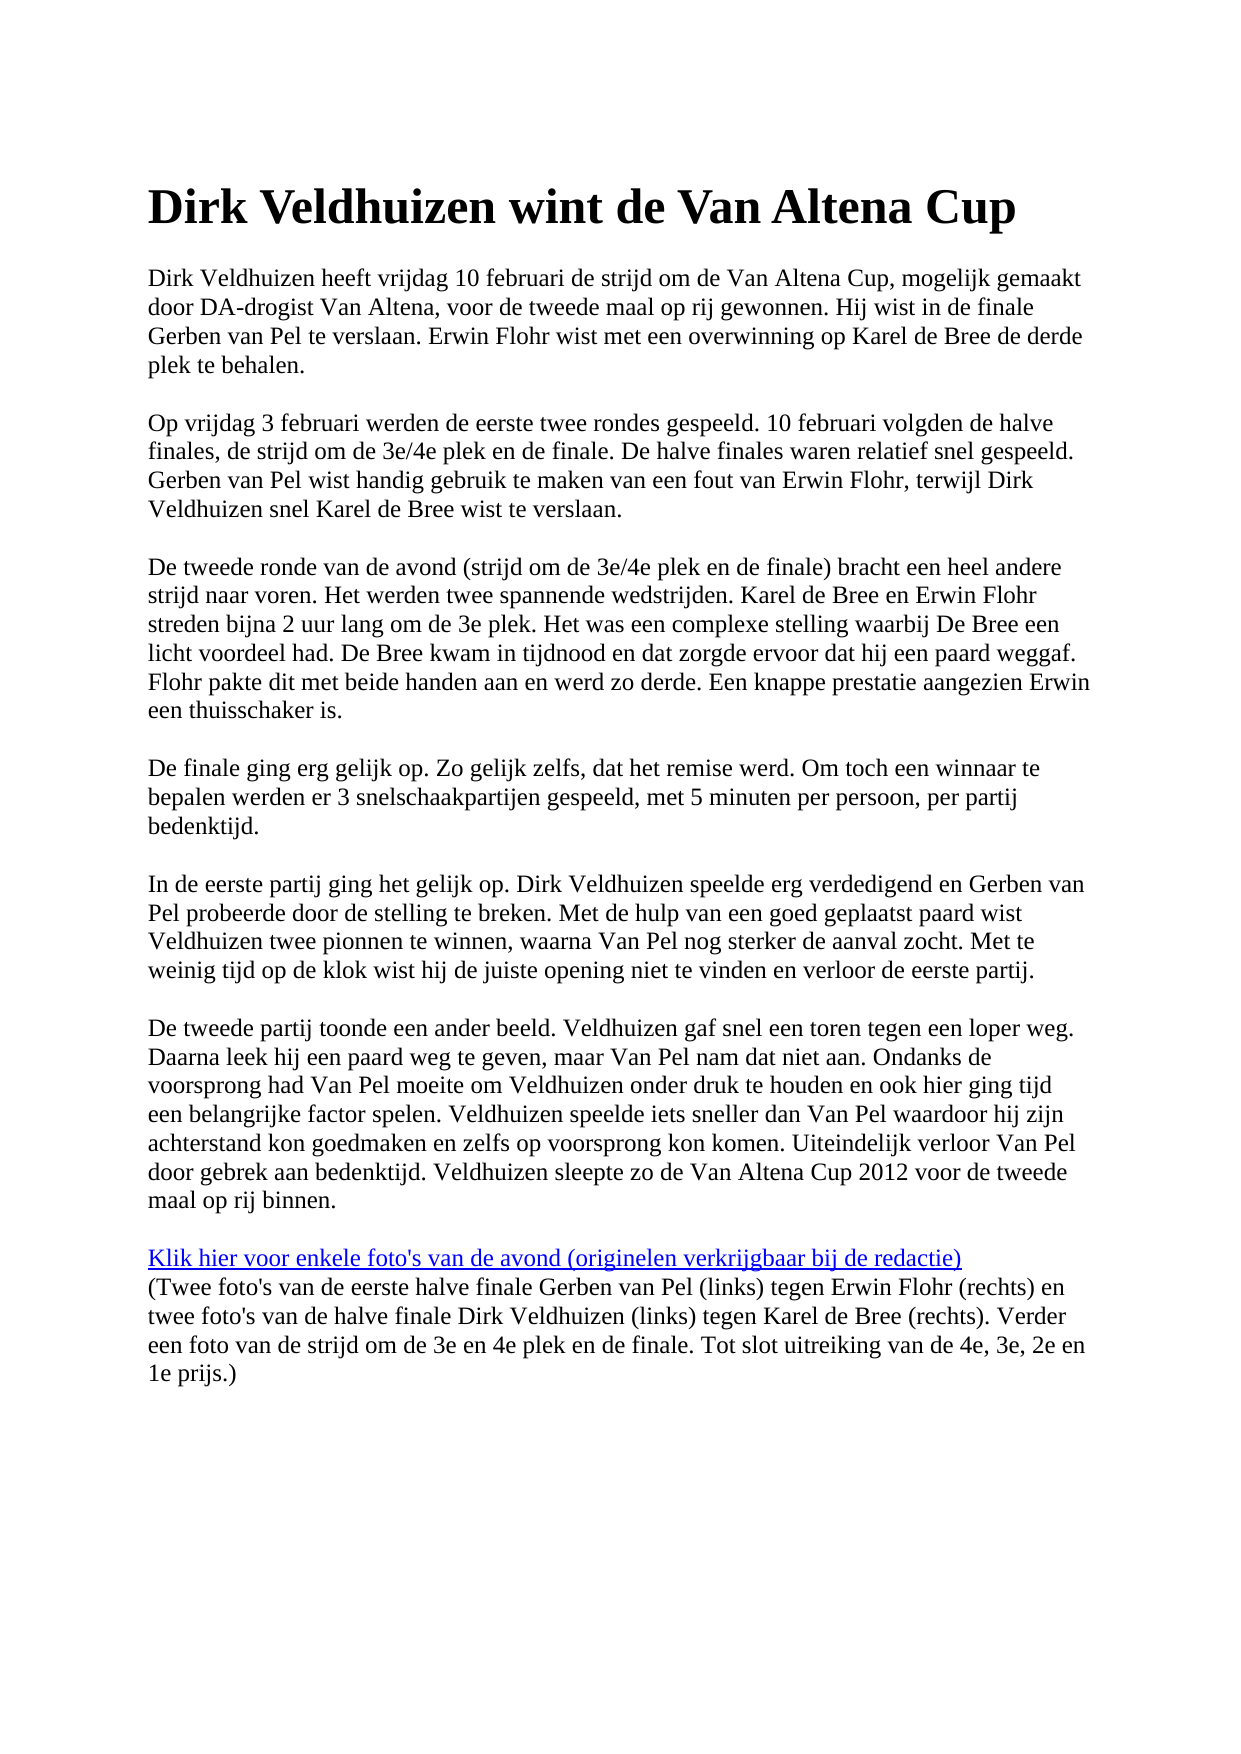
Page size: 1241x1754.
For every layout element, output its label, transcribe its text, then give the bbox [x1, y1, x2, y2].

text Klik hier voor enkele foto's van de avond (originelen verkrijgbaar bij de redactie) (Twee foto's van de eerste halve finale Gerben van Pel (links) tegen Erwin Flohr (rechts) en twee foto's van de halve finale Dirk Veldhuizen (links) tegen Karel de Bree (rechts). Verder een foto van de strijd om de 3e en 4e plek en de finale. Tot slot uitreiking van de 4e, 3e, 2e en 1e prijs.) [148, 1243, 1093, 1387]
text Dirk Veldhuizen heeft vrijdag 10 februari de strijd om de Van Altena Cup, mogelijk gemaakt door DA-drogist Van Altena, voor de tweede maal op rij gewonnen. Hij wist in de finale Gerben van Pel te verslaan. Erwin Flohr wist met een overwinning op Karel de Bree de derde plek te behalen. [148, 263, 1093, 378]
text In de eerste partij ging het gelijk op. Dirk Veldhuizen speelde erg verdedigend en Gerben van Pel probeerde door de stelling te breken. Met de hulp van een goed geplaatst paard wist Veldhuizen twee pionnen te winnen, waarna Van Pel nog sterker de aanval zocht. Met te weinig tijd op de klok wist hij de juiste opening niet te vinden en verloor de eerste partij. [148, 869, 1093, 984]
subtitle Dirk Veldhuizen wint de Van Altena Cup [148, 177, 1093, 234]
text De finale ging erg gelijk op. Zo gelijk zelfs, dat het remise werd. Om toch een winnaar te bepalen werden er 3 snelschaakpartijen gespeeld, met 5 minuten per persoon, per partij bedenktijd. [148, 753, 1093, 840]
text De tweede partij toonde een ander beeld. Veldhuizen gaf snel een toren tegen een loper weg. Daarna leek hij een paard weg te geven, maar Van Pel nam dat niet aan. Ondanks de voorsprong had Van Pel moeite om Veldhuizen onder druk te houden en ook hier ging tijd een belangrijke factor spelen. Veldhuizen speelde iets sneller dan Van Pel waardoor hij zijn achterstand kon goedmaken en zelfs op voorsprong kon komen. Uiteindelijk verloor Van Pel door gebrek aan bedenktijd. Veldhuizen sleepte zo de Van Altena Cup 2012 voor de tweede maal op rij binnen. [148, 1013, 1093, 1214]
text Op vrijdag 3 februari werden de eerste twee rondes gespeeld. 10 februari volgden de halve finales, de strijd om de 3e/4e plek en de finale. De halve finales waren relatief snel gespeeld. Gerben van Pel wist handig gebruik te maken van een fout van Erwin Flohr, terwijl Dirk Veldhuizen snel Karel de Bree wist te verslaan. [148, 408, 1093, 523]
text De tweede ronde van de avond (strijd om de 3e/4e plek en de finale) bracht een heel andere strijd naar voren. Het werden twee spannende wedstrijden. Karel de Bree en Erwin Flohr streden bijna 2 uur lang om de 3e plek. Het was een complexe stelling waarbij De Bree een licht voordeel had. De Bree kwam in tijdnood en dat zorgde ervoor dat hij een paard weggaf. Flohr pakte dit met beide handen aan en werd zo derde. Een knappe prestatie aangezien Erwin een thuisschaker is. [148, 552, 1093, 724]
